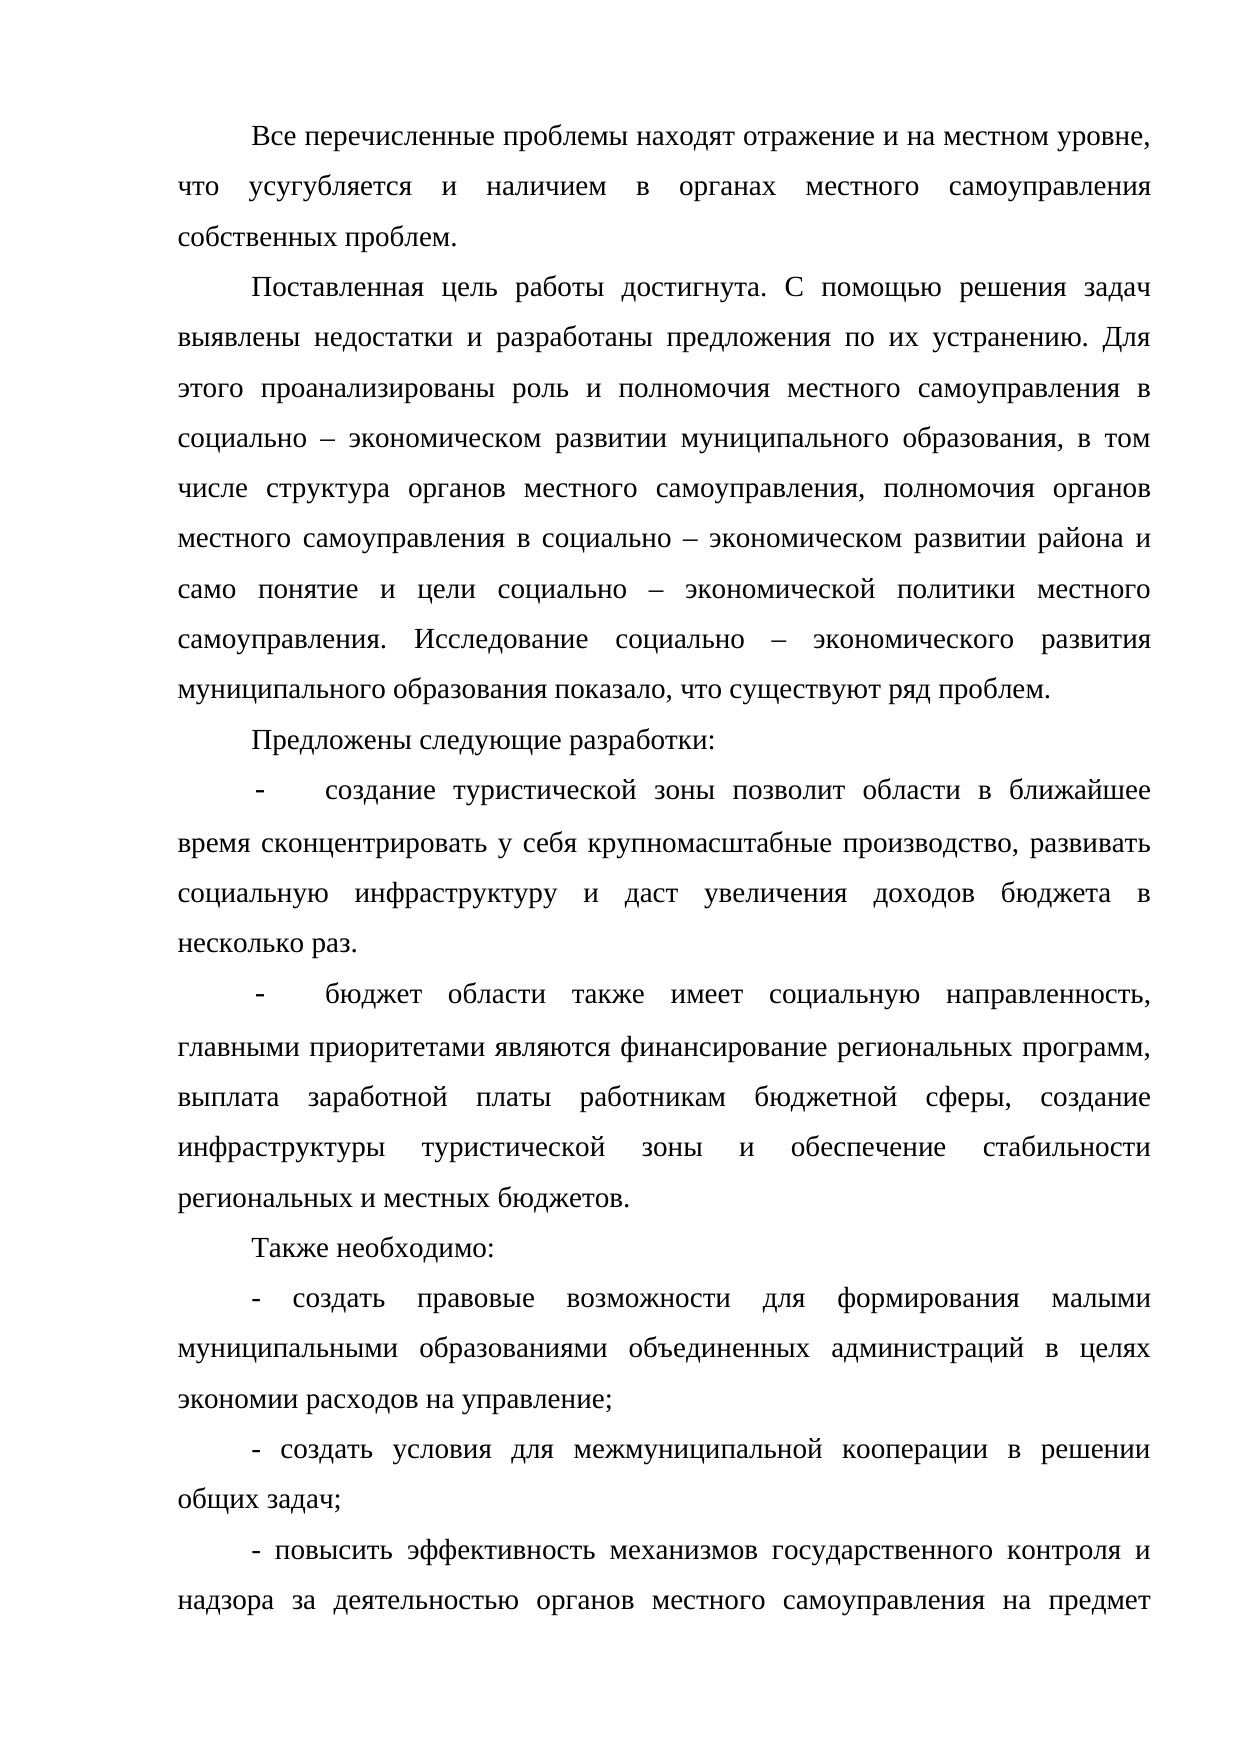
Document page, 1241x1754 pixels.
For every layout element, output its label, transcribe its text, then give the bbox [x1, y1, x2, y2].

text Также необходимо: [177, 1230, 1152, 1263]
text Поставленная цель работы достигнута. С помощью решения задач выявлены недостатки и разработаны предложения по их устранению. Для этого проанализированы роль и полномочия местного самоуправления в социально – экономическом развитии муниципального образования, в том числе структура органов местного самоуправления, полномочия органов местного самоуправления в социально – экономическом развитии района и само понятие и цели социально – экономической политики местного самоуправления. Исследование социально – экономического развития муниципального образования показало, что существуют ряд проблем. [177, 269, 1152, 705]
list бюджет области также имеет социальную направленность, главными приоритетами являются финансирование региональных программ, выплата заработной платы работникам бюджетной сферы, создание инфраструктуры туристической зоны и обеспечение стабильности региональных и местных бюджетов. [177, 976, 1152, 1213]
text Все перечисленные проблемы находят отражение и на местном уровне, что усугубляется и наличием в органах местного самоуправления собственных проблем. [177, 118, 1152, 252]
text - создать правовые возможности для формирования малыми муниципальными образованиями объединенных администраций в целях экономии расходов на управление; [177, 1280, 1152, 1414]
text - создать условия для межмуниципальной кооперации в решении общих задач; [177, 1431, 1152, 1515]
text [177, 1532, 1152, 1616]
text Предложены следующие разработки: [177, 722, 1152, 755]
list создание туристической зоны позволит области в ближайшее время сконцентрировать у себя крупномасштабные производство, развивать социальную инфраструктуру и даст увеличения доходов бюджета в несколько раз. [177, 772, 1152, 959]
